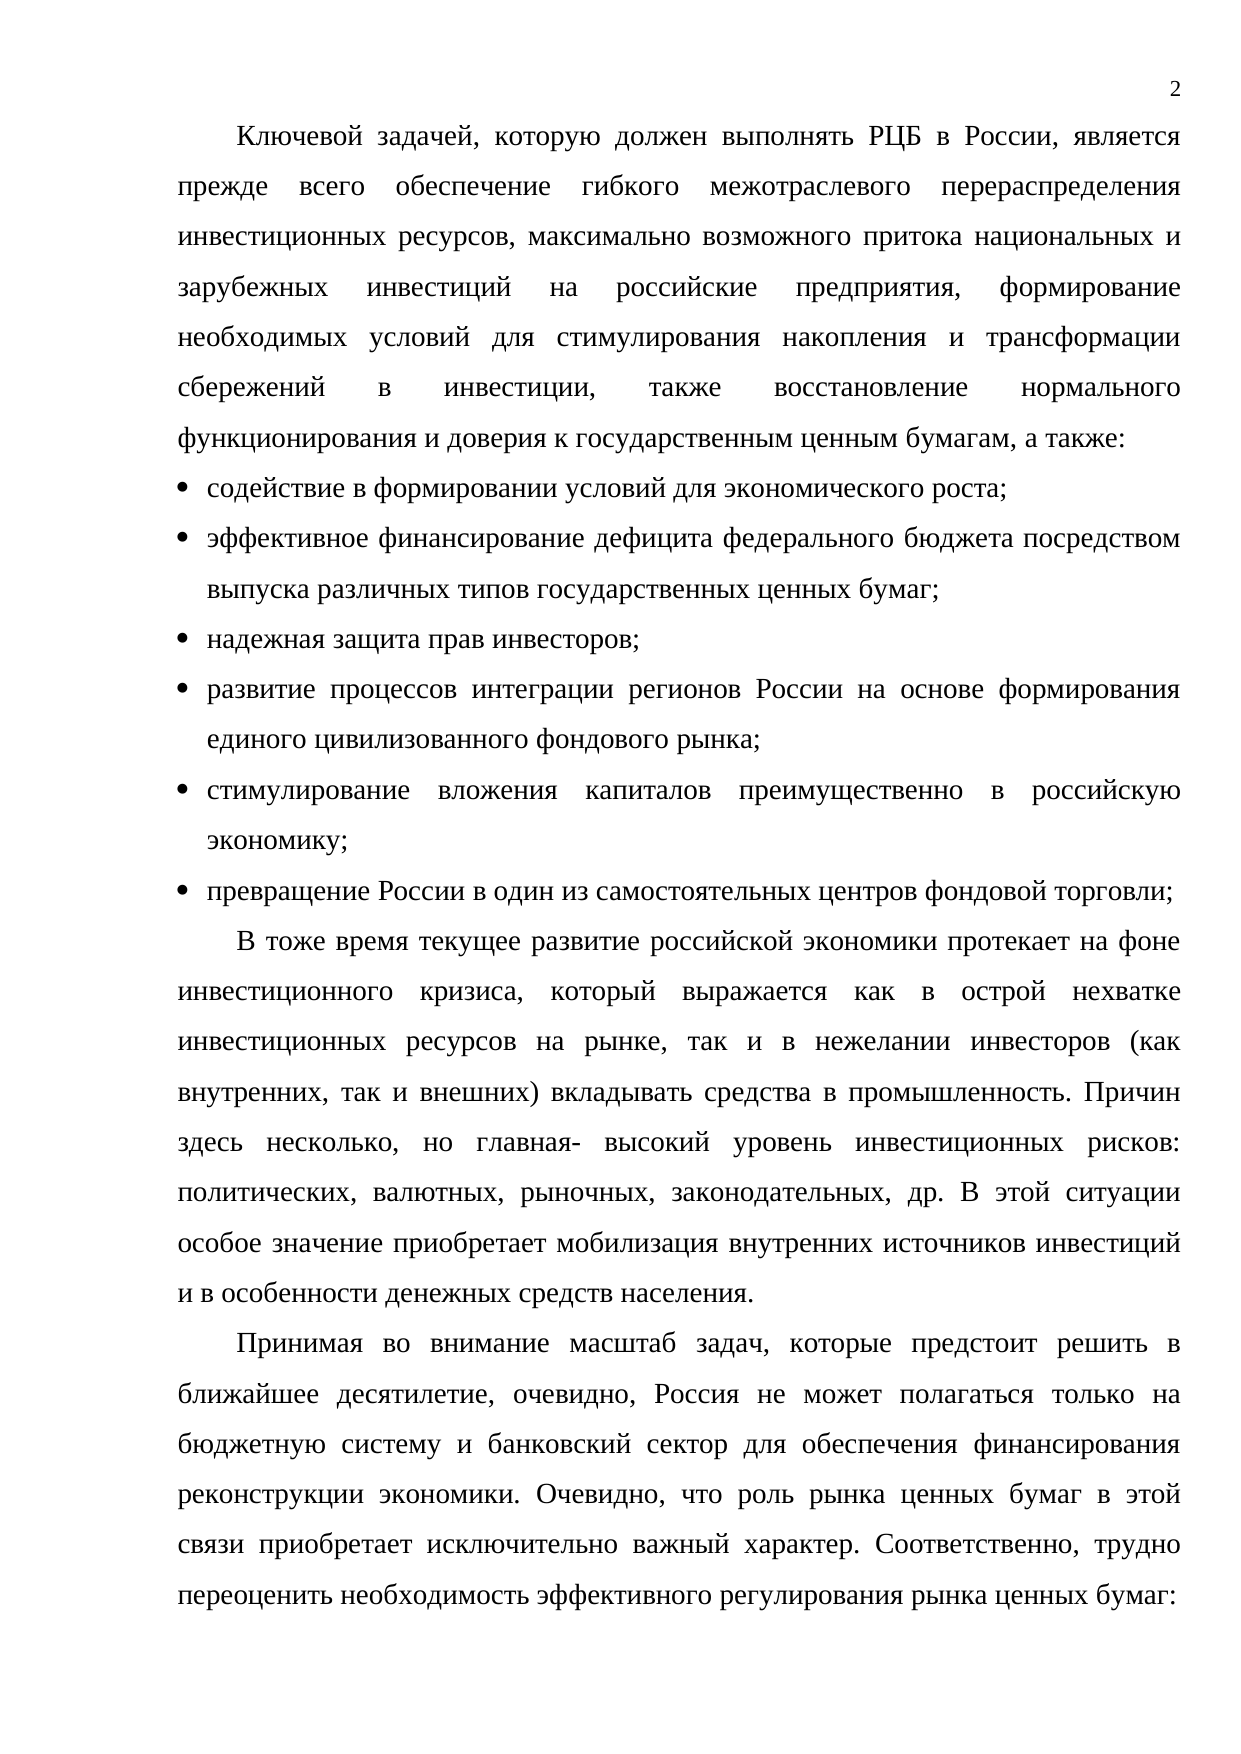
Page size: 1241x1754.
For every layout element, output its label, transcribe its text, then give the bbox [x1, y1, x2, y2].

list надежная защита прав инвесторов; [177, 621, 1181, 655]
list превращение России в один из самостоятельных центров фондовой торговли; [177, 873, 1181, 906]
list Принимая во внимание масштаб задач, которые предстоит решить в ближайшее десятилетие, очевидно, Россия не может полагаться только на бюджетную систему и банковский сектор для обеспечения финансирования реконструкции экономики. Очевидно, что роль рынка ценных бумаг в этой связи приобретает исключительно важный характер. Соответственно, трудно переоценить необходимость эффективного регулирования рынка ценных бумаг: [177, 1326, 1181, 1611]
list содействие в формировании условий для экономического роста; [177, 470, 1181, 504]
list эффективное финансирование дефицита федерального бюджета посредством выпуска различных типов государственных ценных бумаг; [177, 521, 1181, 604]
list Ключевой задачей, которую должен выполнять РЦБ в России, является прежде всего обеспечение гибкого межотраслевого перераспределения инвестиционных ресурсов, максимально возможного притока национальных и зарубежных инвестиций на российские предприятия, формирование необходимых условий для стимулирования накопления и трансформации сбережений в инвестиции, также восстановление нормального функционирования и доверия к государственным ценным бумагам, а также: [177, 118, 1181, 453]
list стимулирование вложения капиталов преимущественно в российскую экономику; [177, 772, 1181, 856]
list В тоже время текущее развитие российской экономики протекает на фоне инвестиционного кризиса, который выражается как в острой нехватке инвестиционных ресурсов на рынке, так и в нежелании инвесторов (как внутренних, так и внешних) вкладывать средства в промышленность. Причин здесь несколько, но главная- высокий уровень инвестиционных рисков: политических, валютных, рыночных, законодательных, др. В этой ситуации особое значение приобретает мобилизация внутренних источников инвестиций и в особенности денежных средств населения. [177, 923, 1181, 1309]
list развитие процессов интеграции регионов России на основе формирования единого цивилизованного фондового рынка; [177, 672, 1181, 755]
